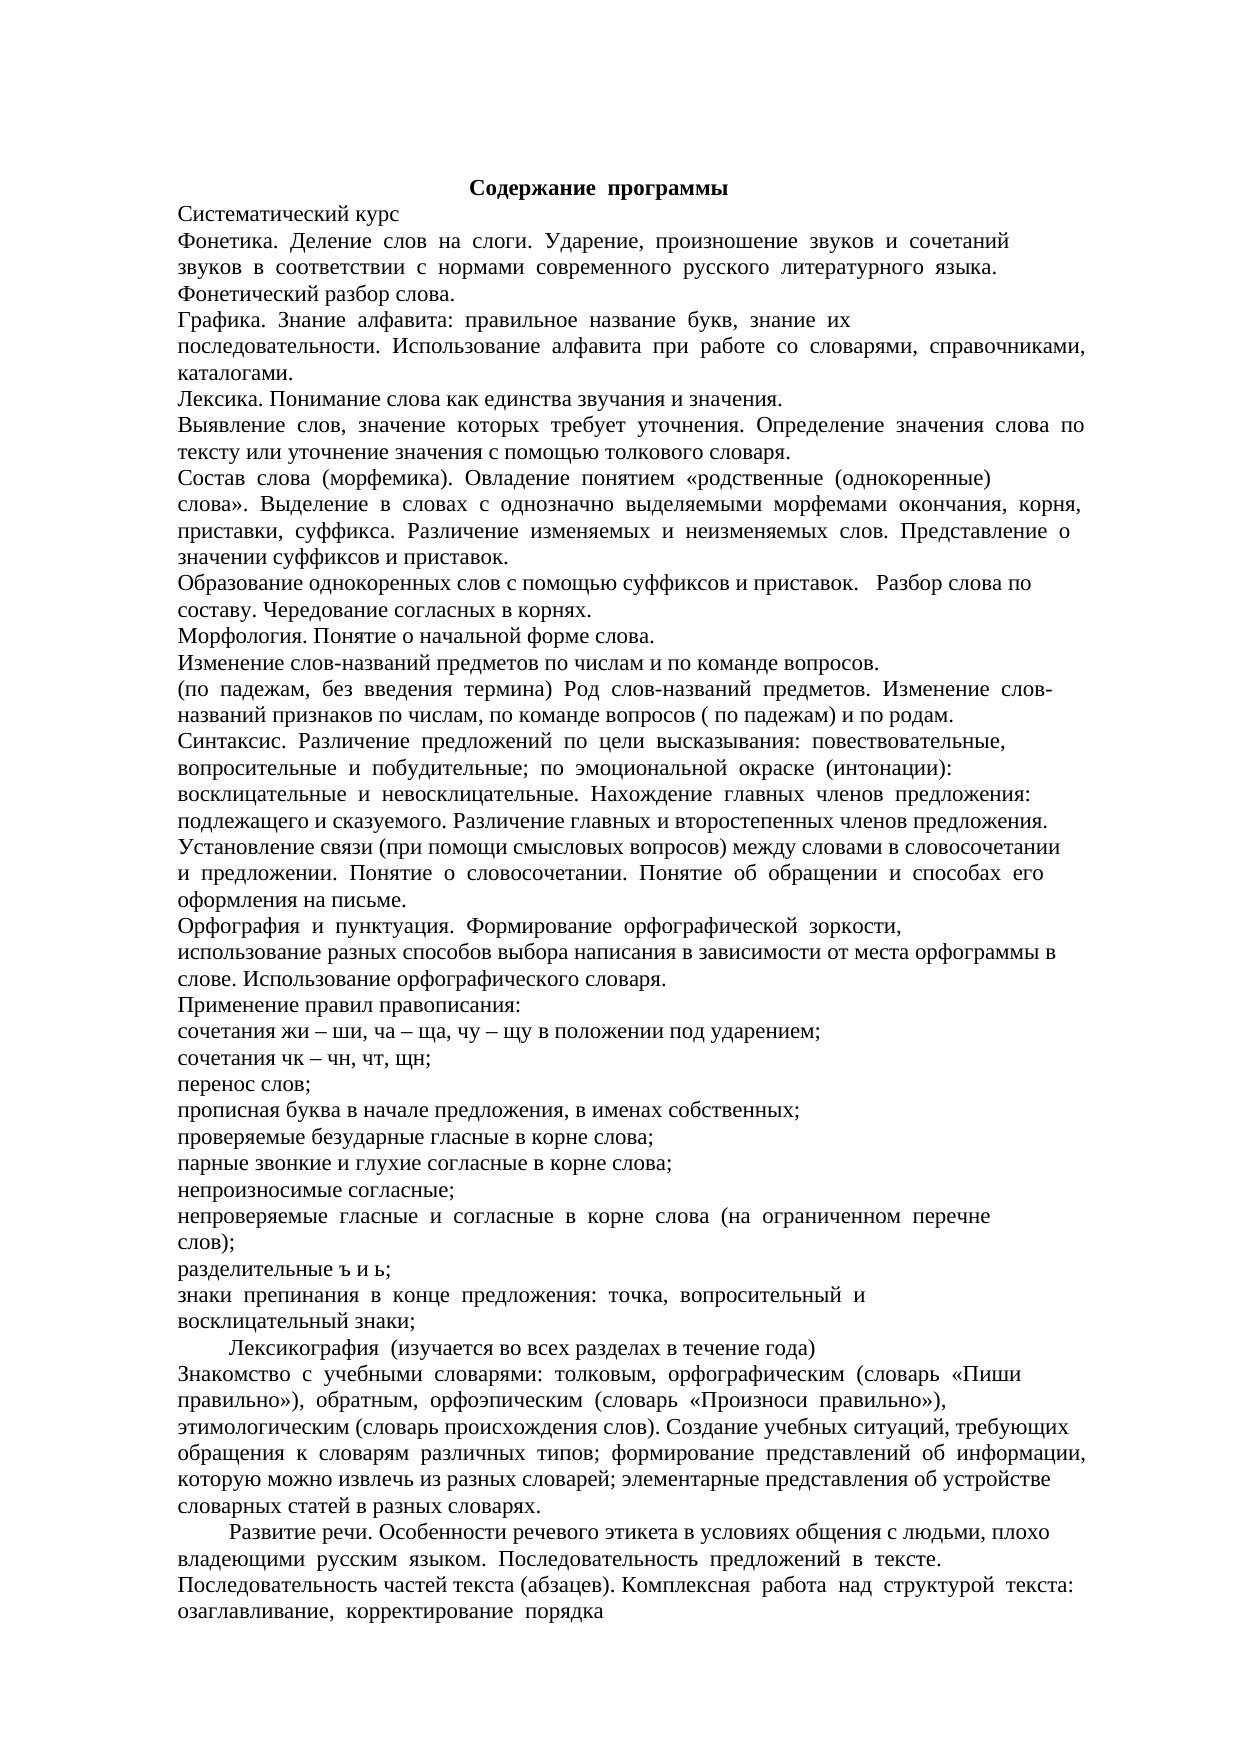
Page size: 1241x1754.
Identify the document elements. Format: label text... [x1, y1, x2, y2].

text Лексика. Понимание слова как единства звучания и значения. [177, 385, 1152, 411]
text этимологическим (словарь происхождения слов). Создание учебных ситуаций, требующих [177, 1413, 1152, 1439]
text которую можно извлечь из разных словарей; элементарные представления об устройстве [177, 1466, 1152, 1492]
text сочетания чк – чн, чт, щн; [177, 1044, 1152, 1070]
text звуков в соответствии с нормами современного русского литературного языка. [177, 253, 1152, 279]
text (по падежам, без введения термина) Род слов-названий предметов. Изменение слов- [177, 675, 1152, 701]
text значении суффиксов и приставок. [177, 543, 1152, 569]
text Орфография и пунктуация. Формирование орфографической зоркости, [177, 912, 1152, 938]
text приставки, суффикса. Различение изменяемых и неизменяемых слов. Представление о [177, 517, 1152, 543]
text правильно»), обратным, орфоэпическим (словарь «Произноси правильно»), [177, 1386, 1152, 1413]
text Содержание программы [177, 174, 1152, 201]
text слове. Использование орфографического словаря. [177, 965, 1152, 991]
text Изменение слов-названий предметов по числам и по команде вопросов. [177, 648, 1152, 675]
text слов); [177, 1228, 1152, 1255]
text вопросительные и побудительные; по эмоциональной окраске (интонации): [177, 754, 1152, 780]
text Выявление слов, значение которых требует уточнения. Определение значения слова по [177, 411, 1152, 438]
text названий признаков по числам, по команде вопросов ( по падежам) и по родам. [177, 701, 1152, 728]
text слова». Выделение в словах с однозначно выделяемыми морфемами окончания, корня, [177, 490, 1152, 517]
text Состав слова (морфемика). Овладение понятием «родственные (однокоренные) [177, 464, 1152, 490]
text Систематический курс [177, 201, 1152, 227]
text восклицательный знаки; [177, 1307, 1152, 1334]
text Фонетический разбор слова. [177, 279, 1152, 306]
text Образование однокоренных слов с помощью суффиксов и приставок. Разбор слова по [177, 569, 1152, 596]
text последовательности. Использование алфавита при работе со словарями, справочниками, [177, 332, 1152, 359]
text Знакомство с учебными словарями: толковым, орфографическим (словарь «Пиши [177, 1360, 1152, 1386]
text Фонетика. Деление слов на слоги. Ударение, произношение звуков и сочетаний [177, 227, 1152, 253]
text Графика. Знание алфавита: правильное название букв, знание их [177, 306, 1152, 332]
text обращения к словарям различных типов; формирование представлений об информации, [177, 1439, 1152, 1466]
text знаки препинания в конце предложения: точка, вопросительный и [177, 1281, 1152, 1307]
text Последовательность частей текста (абзацев). Комплексная работа над структурой текста: озаглавливание, корректирование порядка [177, 1571, 1152, 1624]
text тексту или уточнение значения с помощью толкового словаря. [177, 438, 1152, 464]
text парные звонкие и глухие согласные в корне слова; [177, 1149, 1152, 1176]
text непроизносимые согласные; [177, 1176, 1152, 1202]
text восклицательные и невосклицательные. Нахождение главных членов предложения: [177, 780, 1152, 807]
text составу. Чередование согласных в корнях. [177, 596, 1152, 622]
text разделительные ъ и ь; [177, 1255, 1152, 1281]
text сочетания жи – ши, ча – ща, чу – щу в положении под ударением; [177, 1017, 1152, 1044]
text Синтаксис. Различение предложений по цели высказывания: повествовательные, [177, 728, 1152, 754]
text подлежащего и сказуемого. Различение главных и второстепенных членов предложения. [177, 807, 1152, 833]
text словарных статей в разных словарях. [177, 1492, 1152, 1518]
text Морфология. Понятие о начальной форме слова. [177, 622, 1152, 648]
text проверяемые безударные гласные в корне слова; [177, 1123, 1152, 1149]
text использование разных способов выбора написания в зависимости от места орфограммы в [177, 938, 1152, 965]
text каталогами. [177, 359, 1152, 385]
text владеющими русским языком. Последовательность предложений в тексте. [177, 1544, 1152, 1571]
text непроверяемые гласные и согласные в корне слова (на ограниченном перечне [177, 1202, 1152, 1228]
text и предложении. Понятие о словосочетании. Понятие об обращении и способах его [177, 859, 1152, 886]
text оформления на письме. [177, 886, 1152, 912]
text Применение правил правописания: [177, 991, 1152, 1017]
text Развитие речи. Особенности речевого этикета в условиях общения с людьми, плохо [177, 1518, 1152, 1544]
text Лексикография (изучается во всех разделах в течение года) [177, 1334, 1152, 1360]
text прописная буква в начале предложения, в именах собственных; [177, 1097, 1152, 1123]
text перенос слов; [177, 1070, 1152, 1097]
text Установление связи (при помощи смысловых вопросов) между словами в словосочетании [177, 833, 1152, 859]
